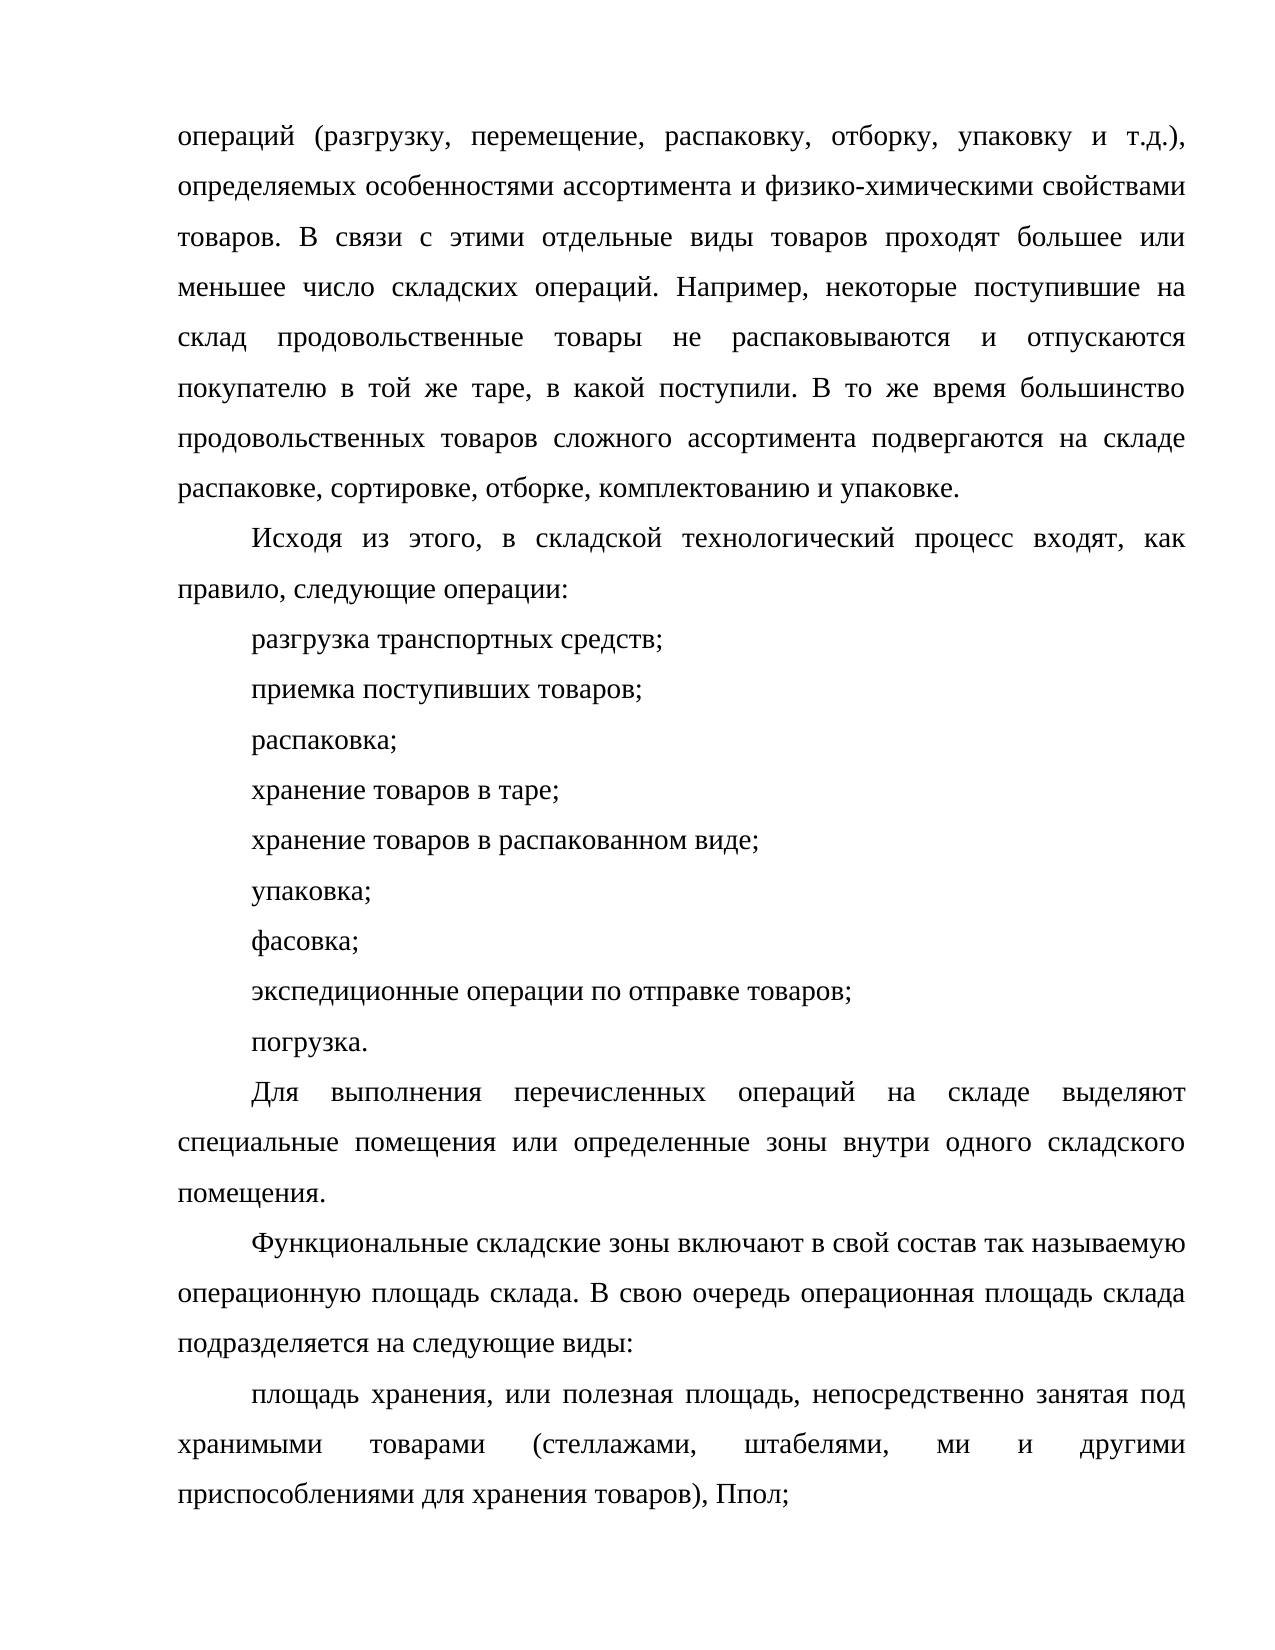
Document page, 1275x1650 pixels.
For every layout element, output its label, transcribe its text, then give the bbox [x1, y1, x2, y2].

text хранение товаров в распакованном виде; [177, 822, 1186, 856]
text Функциональные складские зоны включают в свой состав так называемую операционную площадь склада. В свою очередь операционная площадь склада подразделяется на следующие виды: [177, 1225, 1186, 1359]
text хранение товаров в таре; [177, 772, 1186, 806]
text разгрузка транспортных средств; [177, 621, 1186, 655]
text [177, 118, 1186, 504]
text экспедиционные операции по отправке товаров; [177, 973, 1186, 1007]
text Исходя из этого, в складской технологический процесс входят, как правило, следующие операции: [177, 521, 1186, 604]
text распаковка; [177, 722, 1186, 755]
text Для выполнения перечисленных операций на складе выделяют специальные помещения или определенные зоны внутри одного складского помещения. [177, 1074, 1186, 1208]
text площадь хранения, или полезная площадь, непосредственно занятая под хранимыми товарами (стеллажами, штабелями, ми и другими приспособлениями для хранения товаров), Ппол; [177, 1376, 1186, 1510]
text приемка поступивших товаров; [177, 672, 1186, 705]
text погрузка. [177, 1024, 1186, 1057]
text фасовка; [177, 923, 1186, 957]
text упаковка; [177, 873, 1186, 906]
